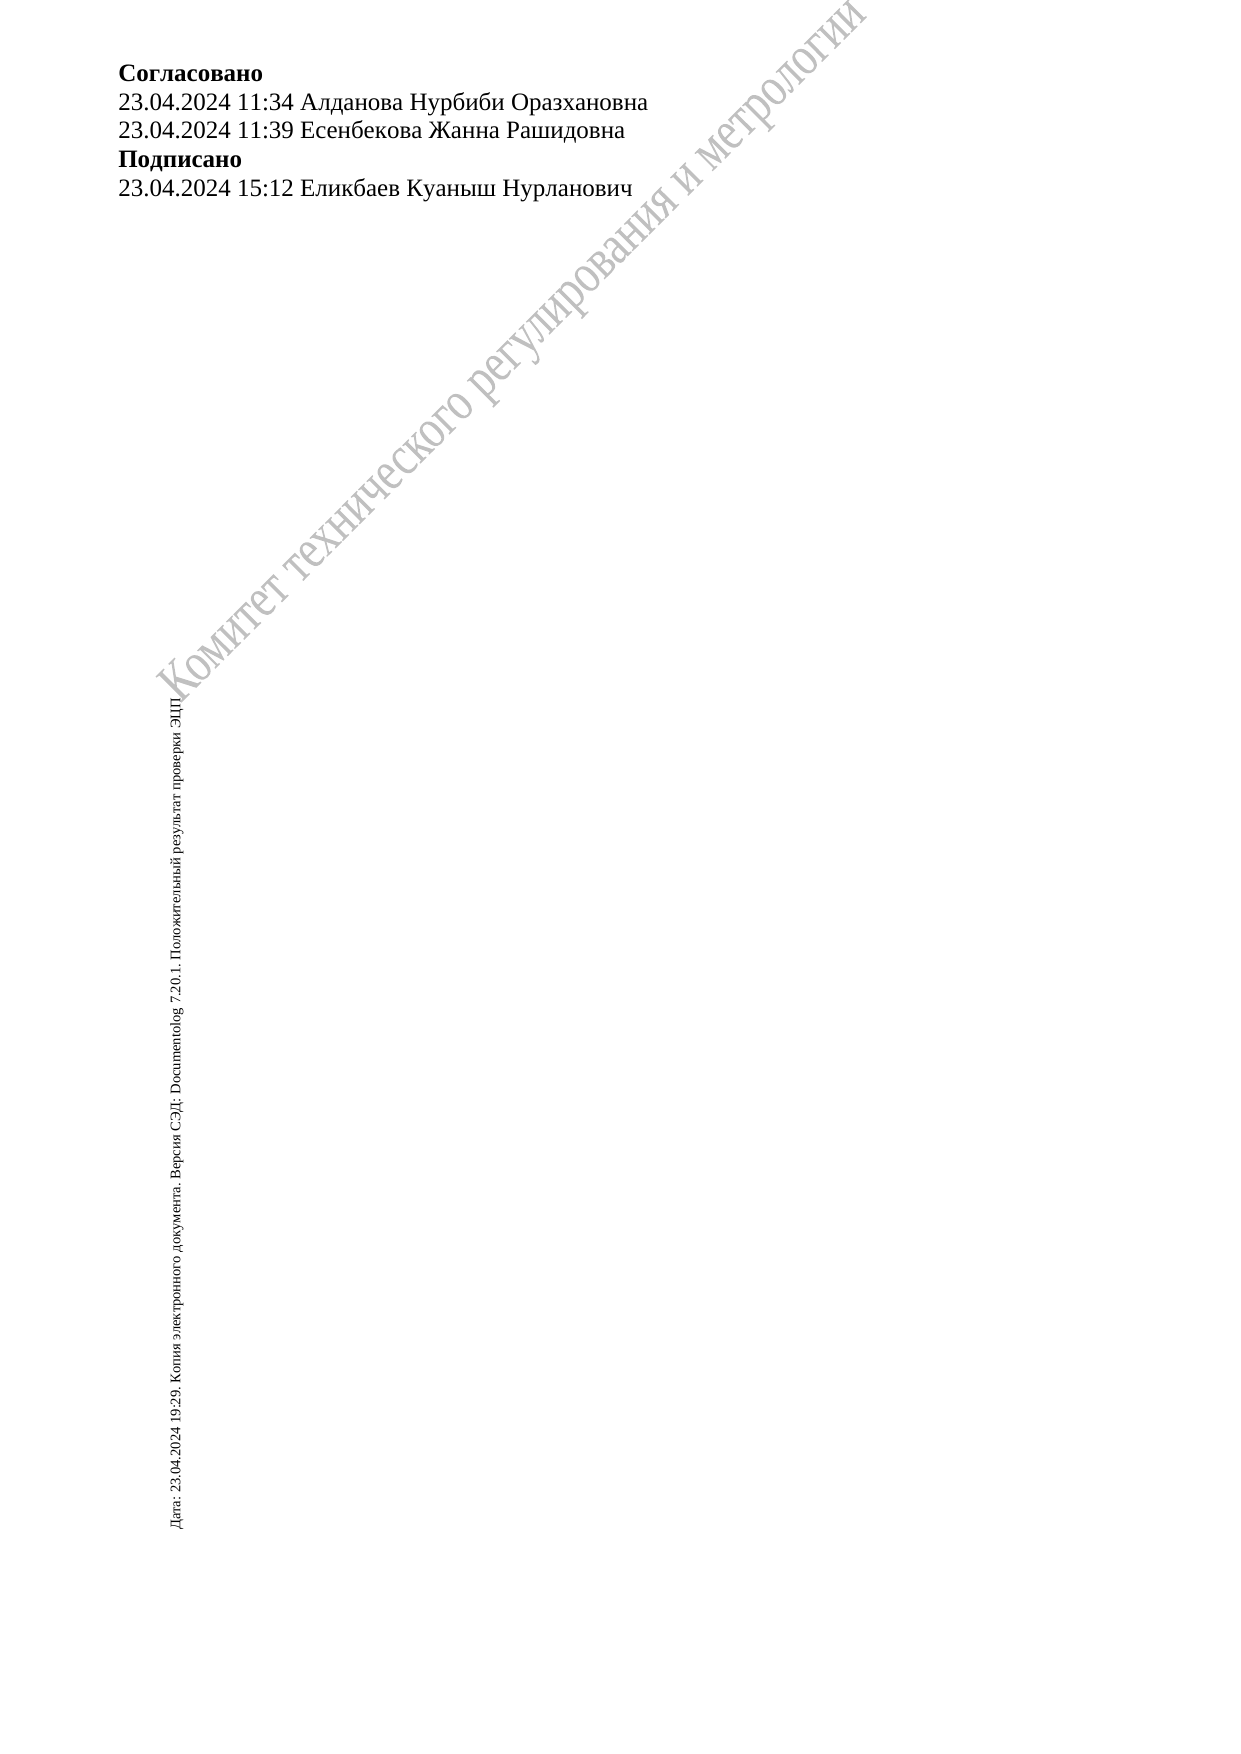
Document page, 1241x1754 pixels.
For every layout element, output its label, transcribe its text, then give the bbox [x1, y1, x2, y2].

text Подписано [118, 144, 1152, 173]
text 23.04.2024 15:12 Еликбаев Куаныш Нурланович [118, 173, 1152, 202]
text Согласовано [118, 58, 1152, 87]
text 23.04.2024 11:39 Есенбекова Жанна Рашидовна [118, 116, 1152, 144]
text 23.04.2024 11:34 Алданова Нурбиби Оразхановна [118, 87, 1152, 116]
